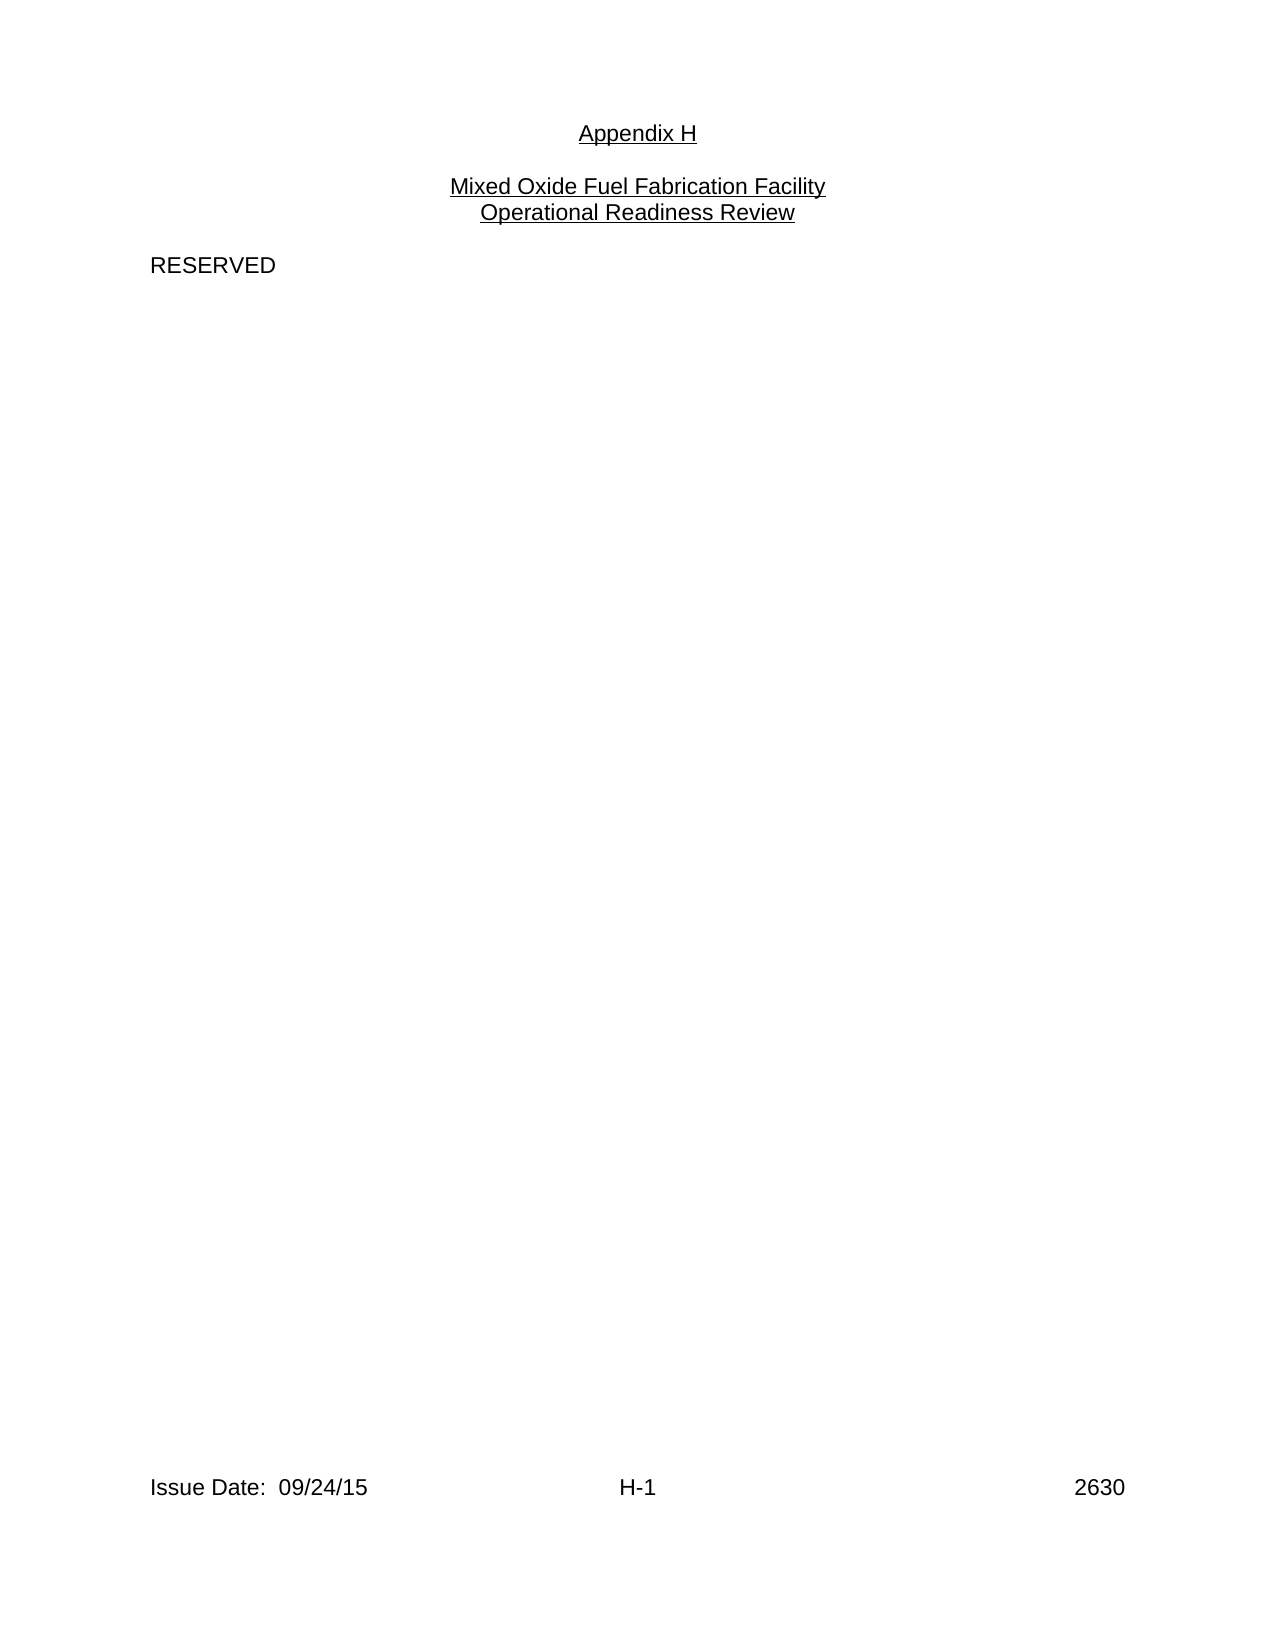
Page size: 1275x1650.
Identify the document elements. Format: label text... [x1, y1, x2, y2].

text Operational Readiness Review [150, 199, 1125, 226]
text Mixed Oxide Fuel Fabrication Facility [150, 173, 1125, 199]
text RESERVED [150, 252, 1125, 278]
text Appendix H [150, 120, 1125, 146]
